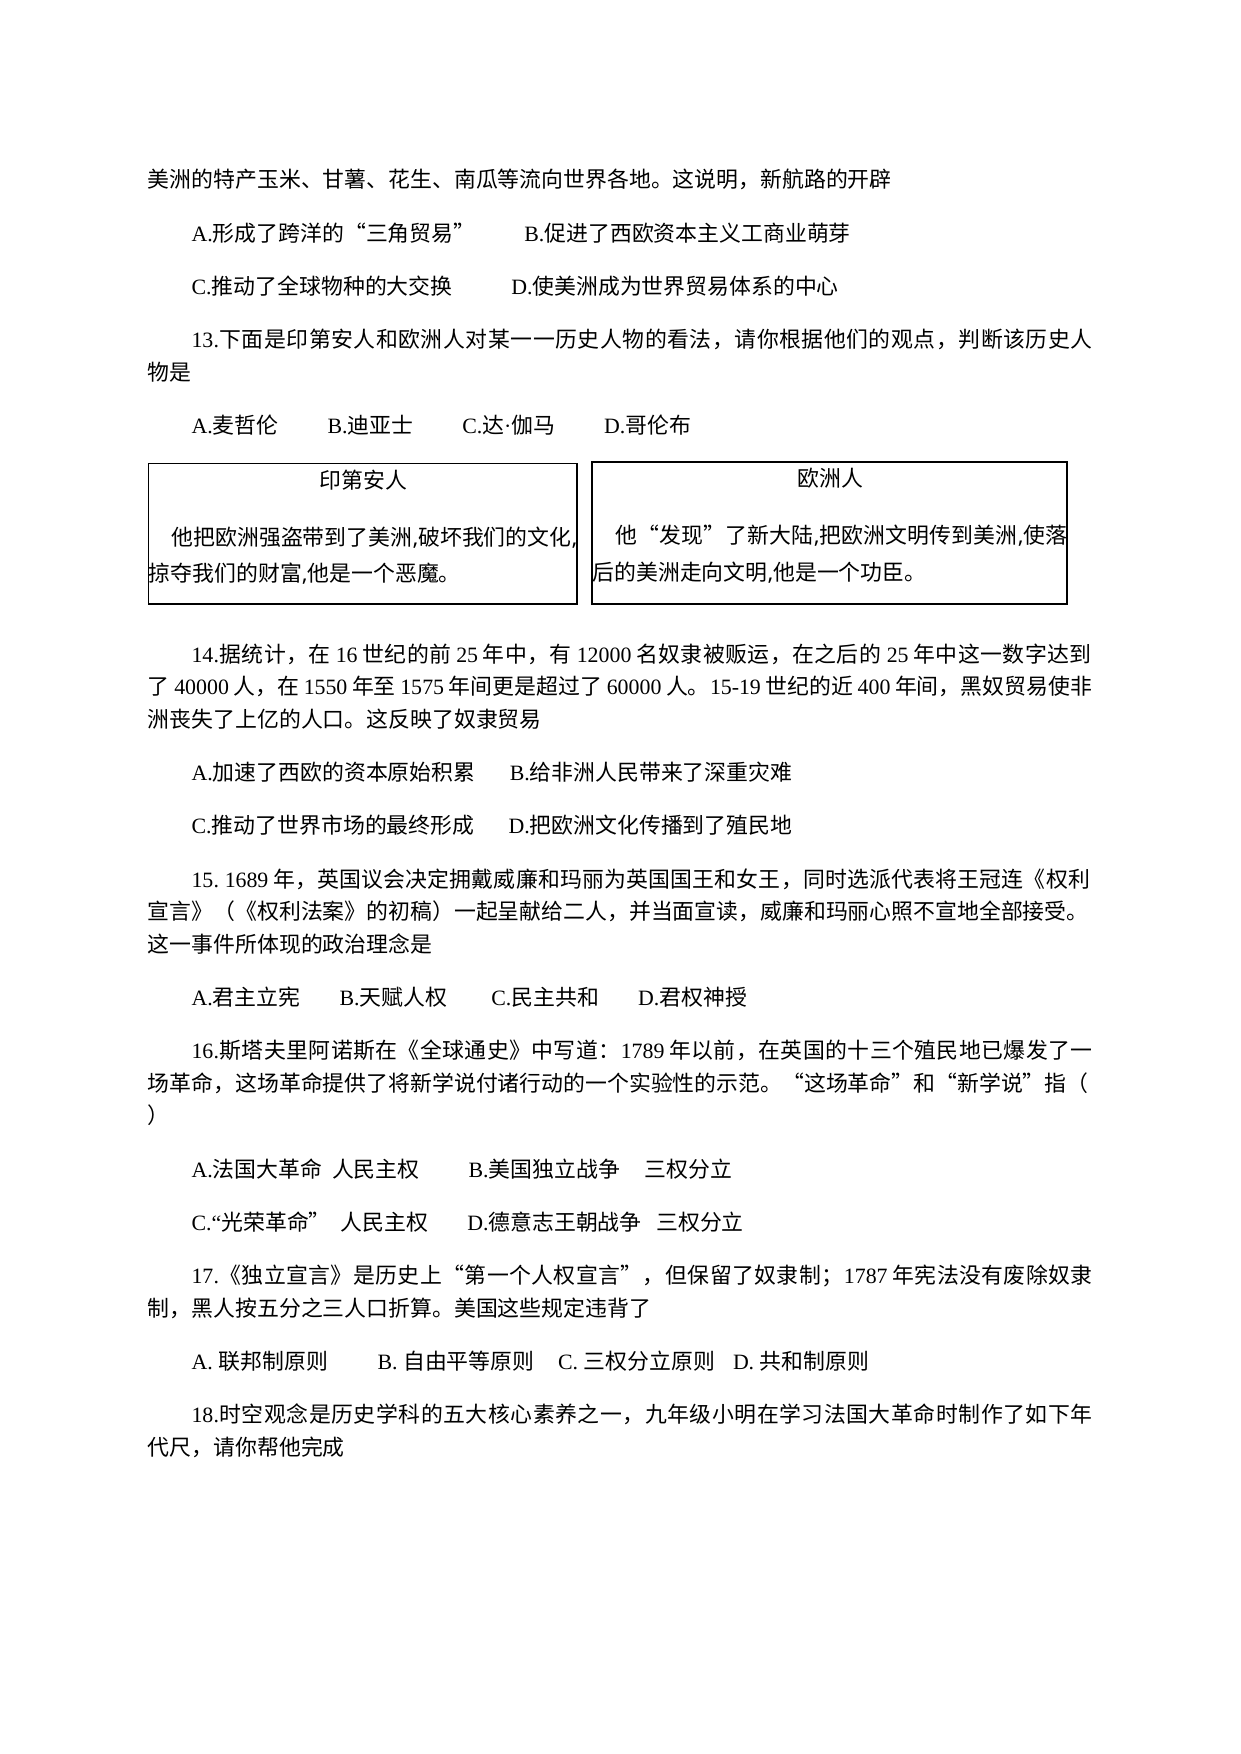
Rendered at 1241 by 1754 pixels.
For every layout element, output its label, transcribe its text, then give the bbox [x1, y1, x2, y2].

text 14.据统计，在16世纪的前25年中，有12000名奴隶被贩运，在之后的25年中这一数字达到了40000人，在1550年至1575年间更是超过了60000人。15-19世纪的近400年间，黑奴贸易使非洲丧失了上亿的人口。这反映了奴隶贸易 [148, 636, 1092, 734]
text 13.下面是印第安人和欧洲人对某一一历史人物的看法，请你根据他们的观点，判断该历史人物是 [148, 322, 1092, 387]
text A.麦哲伦 B.迪亚士 C.达·伽马 D.哥伦布 [148, 408, 1092, 440]
text 18.时空观念是历史学科的五大核心素养之一，九年级小明在学习法国大革命时制作了如下年代尺，请你帮他完成 [148, 1397, 1092, 1462]
text C.推动了全球物种的大交换 D.使美洲成为世界贸易体系的中心 [148, 269, 1092, 301]
text A.法国大革命 人民主权 B.美国独立战争 三权分立 [148, 1151, 1092, 1184]
text A.君主立宪 B.天赋人权 C.民主共和 D.君权神授 [148, 979, 1092, 1012]
text A. 联邦制原则 B. 自由平等原则 C. 三权分立原则 D. 共和制原则 [148, 1344, 1092, 1376]
text 15. 1689年，英国议会决定拥戴威廉和玛丽为英国国王和女王，同时选派代表将王冠连《权利宣言》（《权利法案》的初稿）一起呈献给二人，并当面宣读，威廉和玛丽心照不宣地全部接受。这一事件所体现的政治理念是 [148, 861, 1092, 959]
text C.“光荣革命” 人民主权 D.德意志王朝战争 三权分立 [148, 1204, 1092, 1237]
text 17.《独立宣言》是历史上“第一个人权宣言”，但保留了奴隶制；1787年宪法没有废除奴隶制，黑人按五分之三人口折算。美国这些规定违背了 [148, 1258, 1092, 1323]
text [148, 162, 1092, 194]
text A.加速了西欧的资本原始积累 B.给非洲人民带来了深重灾难 [148, 754, 1092, 787]
text 16.斯塔夫里阿诺斯在《全球通史》中写道：1789年以前，在英国的十三个殖民地已爆发了一场革命，这场革命提供了将新学说付诸行动的一个实验性的示范。“这场革命”和“新学说”指（ ） [148, 1033, 1092, 1130]
text A.形成了跨洋的“三角贸易” B.促进了西欧资本主义工商业萌芽 [148, 215, 1092, 248]
text C.推动了世界市场的最终形成 D.把欧洲文化传播到了殖民地 [148, 808, 1092, 840]
